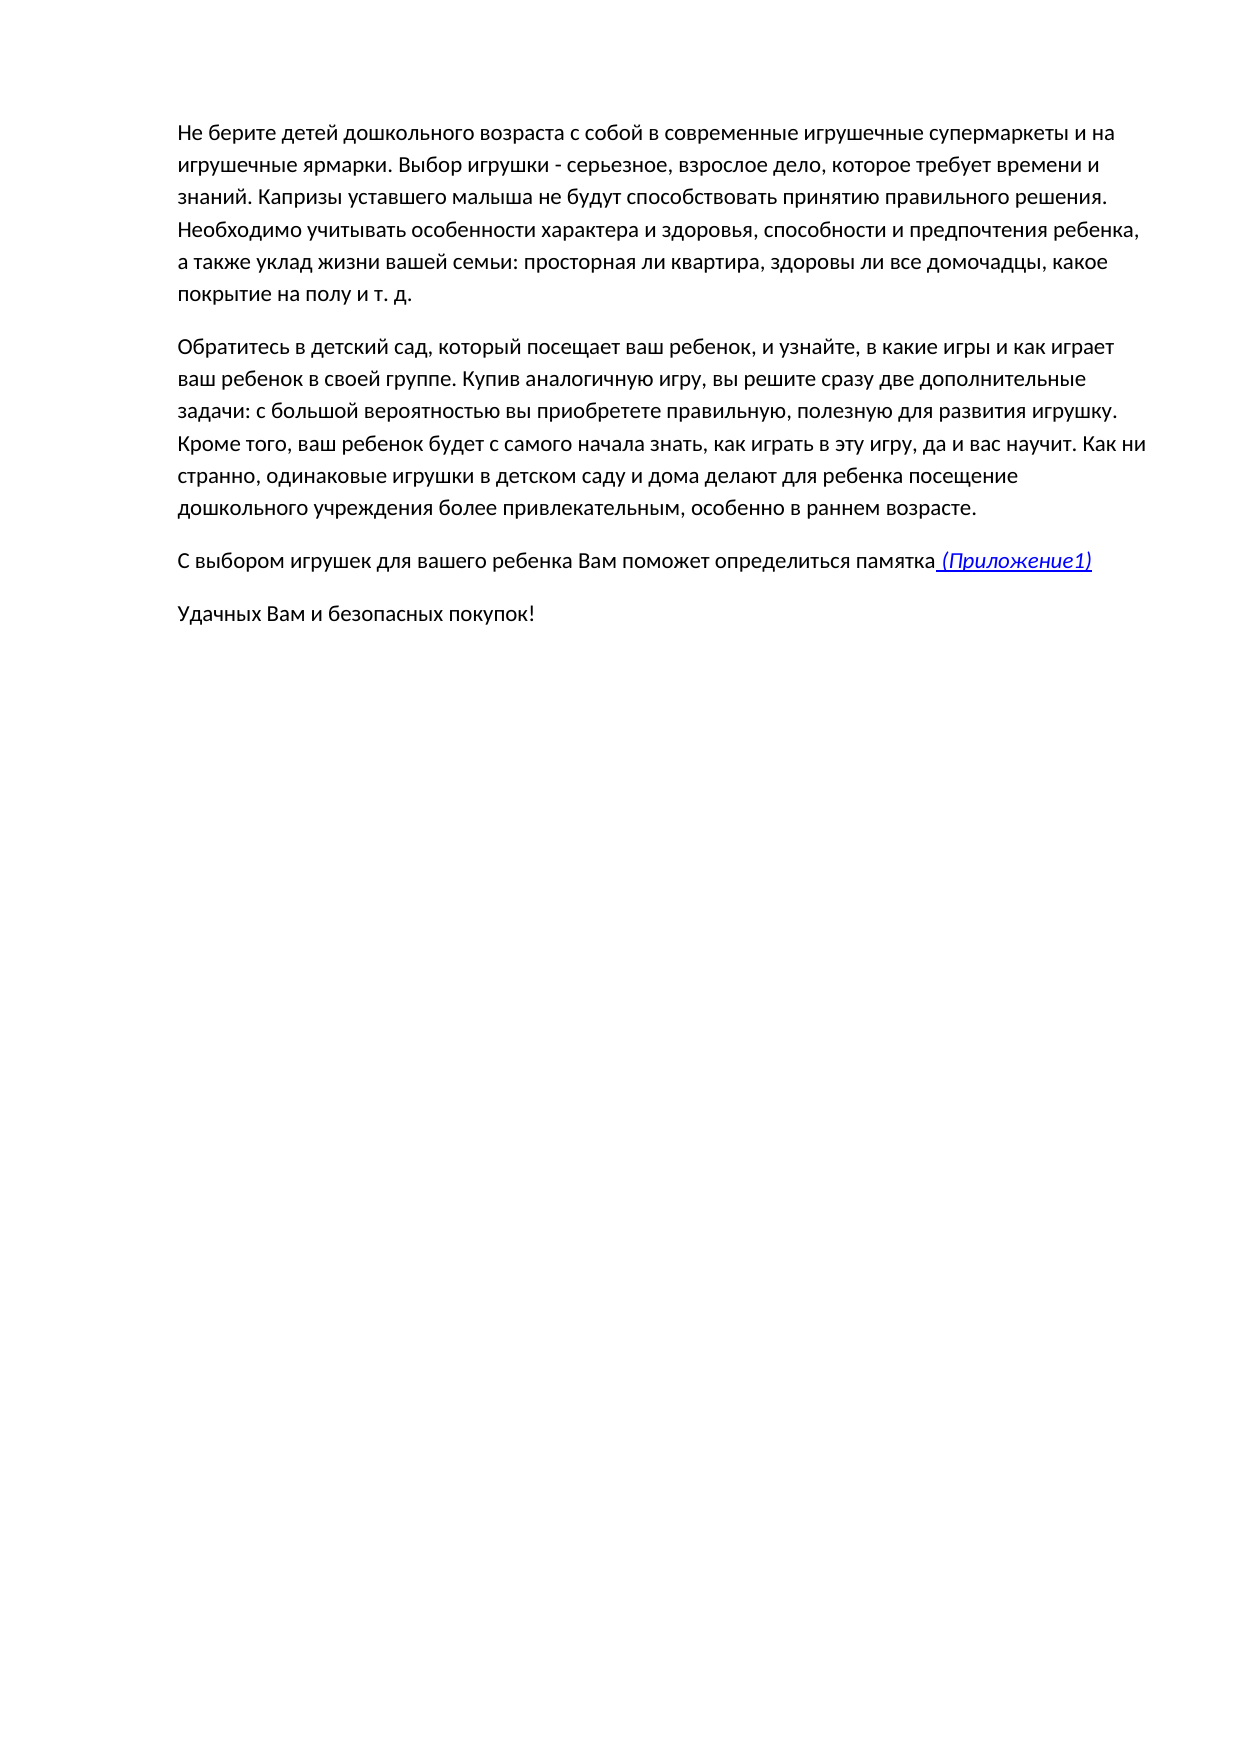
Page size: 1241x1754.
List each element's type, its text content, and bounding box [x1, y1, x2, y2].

text Обратитесь в детский сад, который посещает ваш ребенок, и узнайте, в какие игры и как играет ваш ребенок в своей группе. Купив аналогичную игру, вы решите сразу две дополнительные задачи: с большой вероятностью вы приобретете правильную, полезную для развития игрушку. Кроме того, ваш ребенок будет с самого начала знать, как играть в эту игру, да и вас научит. Как ни странно, одинаковые игрушки в детском саду и дома делают для ребенка посещение дошкольного учреждения более привлекательным, особенно в раннем возрасте. [177, 332, 1152, 521]
text С выбором игрушек для вашего ребенка Вам поможет определиться памятка (Приложение1) [177, 546, 1152, 574]
text Удачных Вам и безопасных покупок! [177, 599, 1152, 627]
text Не берите детей дошкольного возраста с собой в современные игрушечные супермаркеты и на игрушечные ярмарки. Выбор игрушки - серьезное, взрослое дело, которое требует времени и знаний. Капризы уставшего малыша не будут способствовать принятию правильного решения. Необходимо учитывать особенности характера и здоровья, способности и предпочтения ребенка, а также уклад жизни вашей семьи: просторная ли квартира, здоровы ли все домочадцы, какое покрытие на полу и т. д. [177, 118, 1152, 307]
